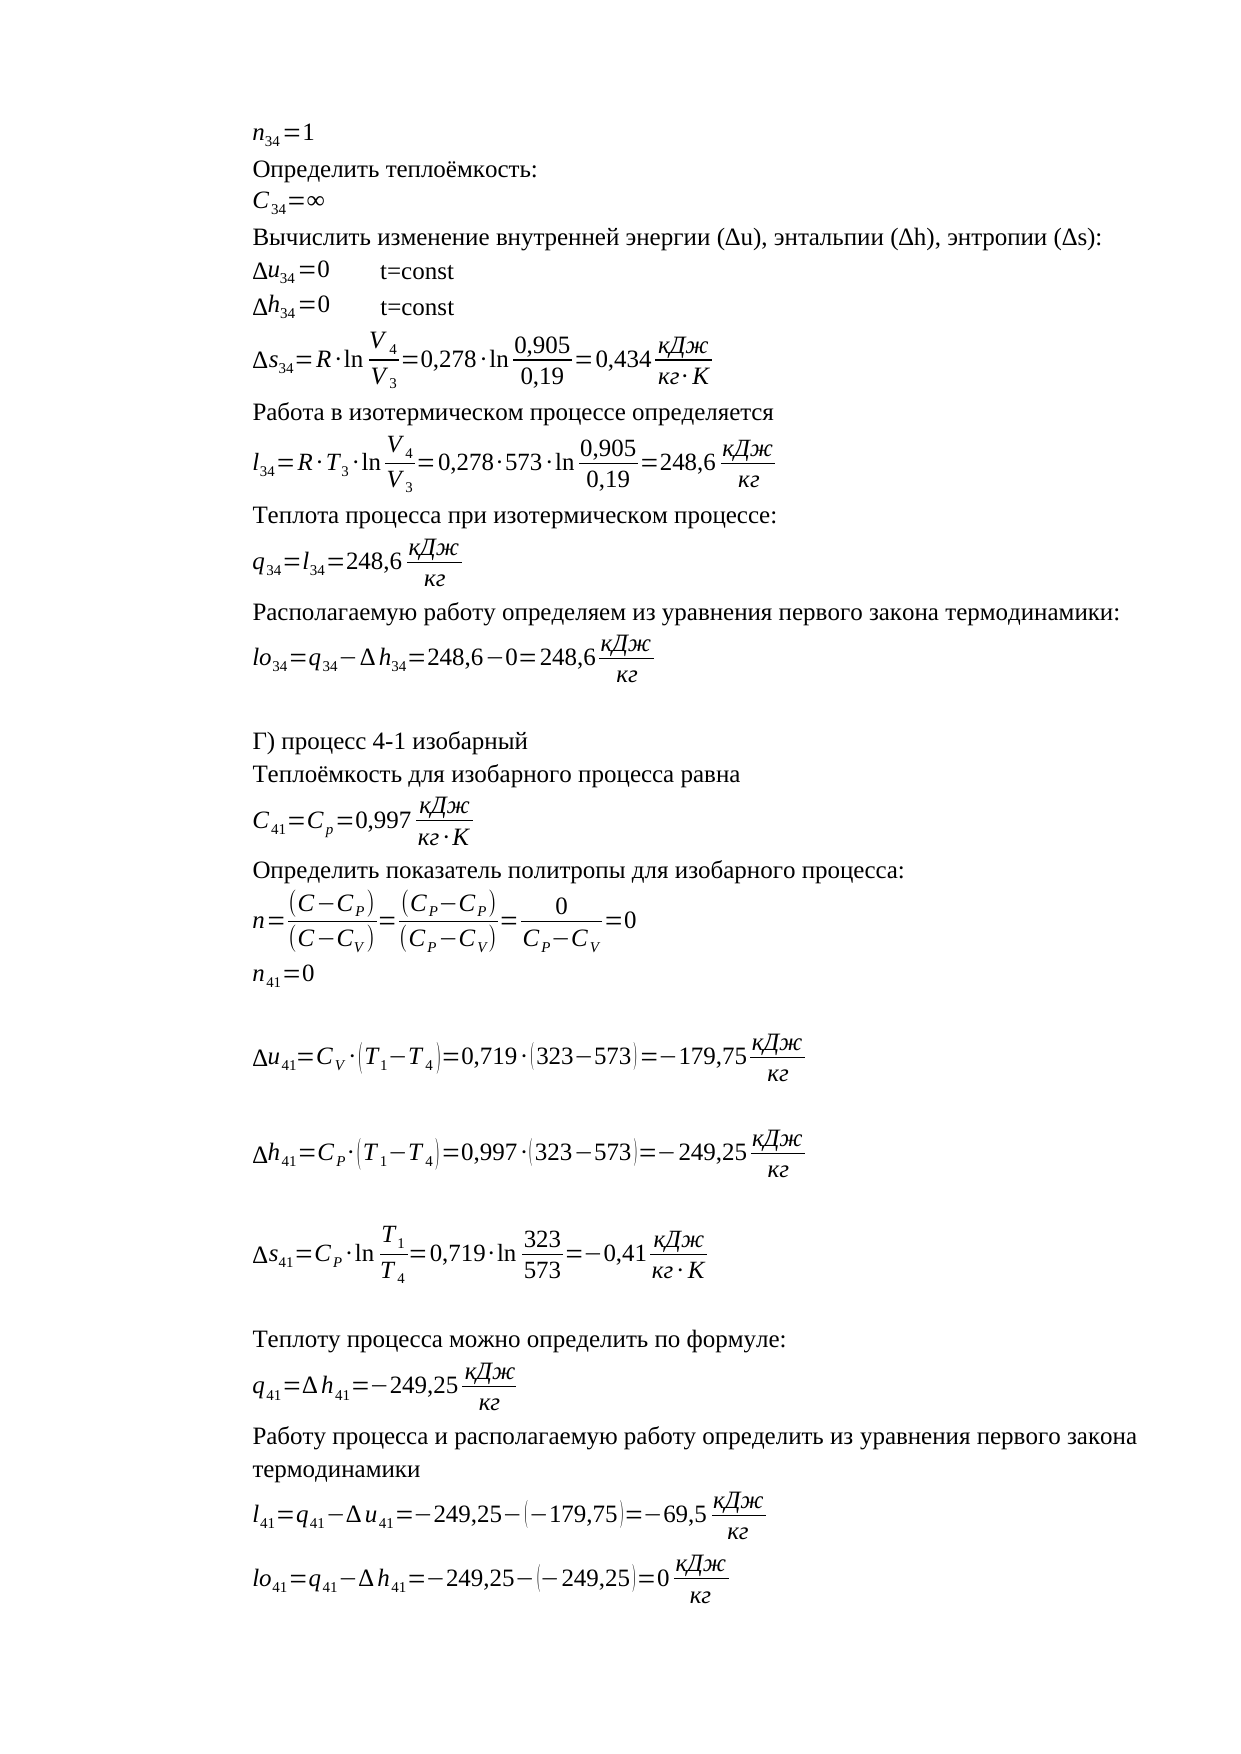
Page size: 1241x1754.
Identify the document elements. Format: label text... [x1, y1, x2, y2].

list Теплота процесса при изотермическом процессе: [252, 501, 1152, 529]
list ∆ [252, 326, 1152, 393]
list ∆ [252, 1125, 1152, 1184]
list Г) процесс 4-1 изобарный [252, 726, 1152, 755]
list ∆ t=const [252, 255, 1152, 287]
list Располагаемую работу определяем из уравнения первого закона термодинамики: [252, 597, 1152, 626]
list Определить показатель политропы для изобарного процесса: [252, 855, 1152, 884]
list Вычислить изменение внутренней энергии (∆u), энтальпии (∆h), энтропии (∆s): [252, 222, 1152, 251]
list Работу процесса и располагаемую работу определить из уравнения первого закона термодинамики [252, 1421, 1152, 1482]
list Теплоёмкость для изобарного процесса равна [252, 759, 1152, 788]
list ∆ t=const [252, 291, 1152, 322]
list ∆ [252, 1221, 1152, 1287]
list ∆ [252, 1028, 1152, 1087]
list Теплоту процесса можно определить по формуле: [252, 1324, 1152, 1353]
list Определить теплоёмкость: [252, 154, 1152, 182]
list Работа в изотермическом процессе определяется [252, 397, 1152, 426]
